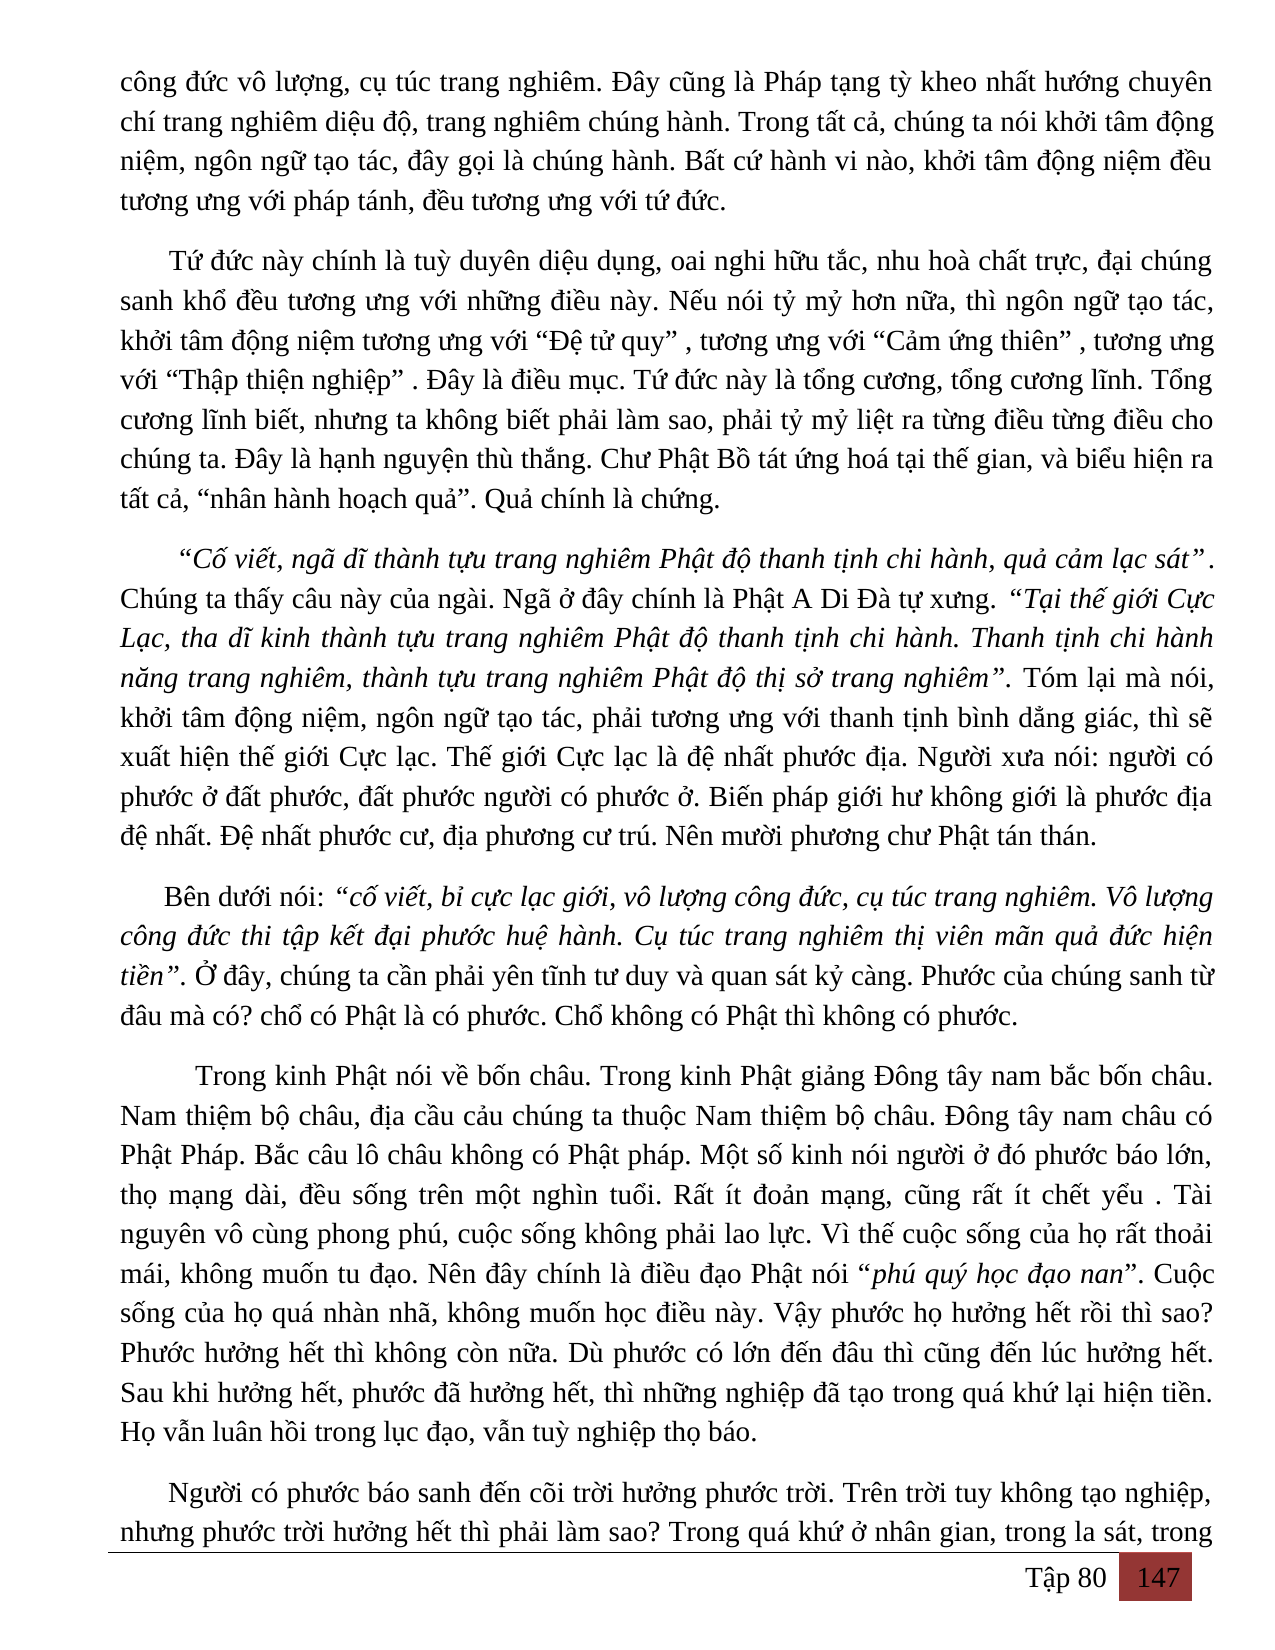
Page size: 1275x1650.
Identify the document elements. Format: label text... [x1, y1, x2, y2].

text Bên dưới nói: “cố viết, bỉ cực lạc giới, vô lượng công đức, cụ túc trang nghiêm. Vô lượng công đức thi tập kết đại phước huệ hành. Cụ túc trang nghiêm thị viên mãn quả đức hiện tiền”. Ở đây, chúng ta cần phải yên tĩnh tư duy và quan sát kỷ càng. Phước của chúng sanh từ đâu mà có? chổ có Phật là có phước. Chổ không có Phật thì không có phước. [120, 874, 1215, 1033]
text Tứ đức này chính là tuỳ duyên diệu dụng, oai nghi hữu tắc, nhu hoà chất trực, đại chúng sanh khổ đều tương ưng với những điều này. Nếu nói tỷ mỷ hơn nữa, thì ngôn ngữ tạo tác, khởi tâm động niệm tương ưng với “Đệ tử quy” , tương ưng với “Cảm ứng thiên” , tương ưng với “Thập thiện nghiệp” . Đây là điều mục. Tứ đức này là tổng cương, tổng cương lĩnh. Tổng cương lĩnh biết, nhưng ta không biết phải làm sao, phải tỷ mỷ liệt ra từng điều từng điều cho chúng ta. Đây là hạnh nguyện thù thắng. Chư Phật Bồ tát ứng hoá tại thế gian, và biểu hiện ra tất cả, “nhân hành hoạch quả”. Quả chính là chứng. [120, 239, 1215, 516]
text “Cố viết, ngã dĩ thành tựu trang nghiêm Phật độ thanh tịnh chi hành, quả cảm lạc sát”. Chúng ta thấy câu này của ngài. Ngã ở đây chính là Phật A Di Đà tự xưng. “Tại thế giới Cực Lạc, tha dĩ kinh thành tựu trang nghiêm Phật độ thanh tịnh chi hành. Thanh tịnh chi hành năng trang nghiêm, thành tựu trang nghiêm Phật độ thị sở trang nghiêm”. Tóm lại mà nói, khởi tâm động niệm, ngôn ngữ tạo tác, phải tương ưng với thanh tịnh bình dẳng giác, thì sẽ xuất hiện thế giới Cực lạc. Thế giới Cực lạc là đệ nhất phước địa. Người xưa nói: người có phước ở đất phước, đất phước người có phước ở. Biến pháp giới hư không giới là phước địa đệ nhất. Đệ nhất phước cư, địa phương cư trú. Nên mười phương chư Phật tán thán. [120, 537, 1215, 854]
text Trong kinh Phật nói về bốn châu. Trong kinh Phật giảng Đông tây nam bắc bốn châu. Nam thiệm bộ châu, địa cầu cảu chúng ta thuộc Nam thiệm bộ châu. Đông tây nam châu có Phật Pháp. Bắc câu lô châu không có Phật pháp. Một số kinh nói người ở đó phước báo lớn, thọ mạng dài, đều sống trên một nghìn tuổi. Rất ít đoản mạng, cũng rất ít chết yểu . Tài nguyên vô cùng phong phú, cuộc sống không phải lao lực. Vì thế cuộc sống của họ rất thoải mái, không muốn tu đạo. Nên đây chính là điều đạo Phật nói “phú quý học đạo nan”. Cuộc sống của họ quá nhàn nhã, không muốn học điều này. Vậy phước họ hưởng hết rồi thì sao? Phước hưởng hết thì không còn nữa. Dù phước có lớn đến đâu thì cũng đến lúc hưởng hết. Sau khi hưởng hết, phước đã hưởng hết, thì những nghiệp đã tạo trong quá khứ lại hiện tiền. Họ vẫn luân hồi trong lục đạo, vẫn tuỳ nghiệp thọ báo. [120, 1054, 1215, 1449]
